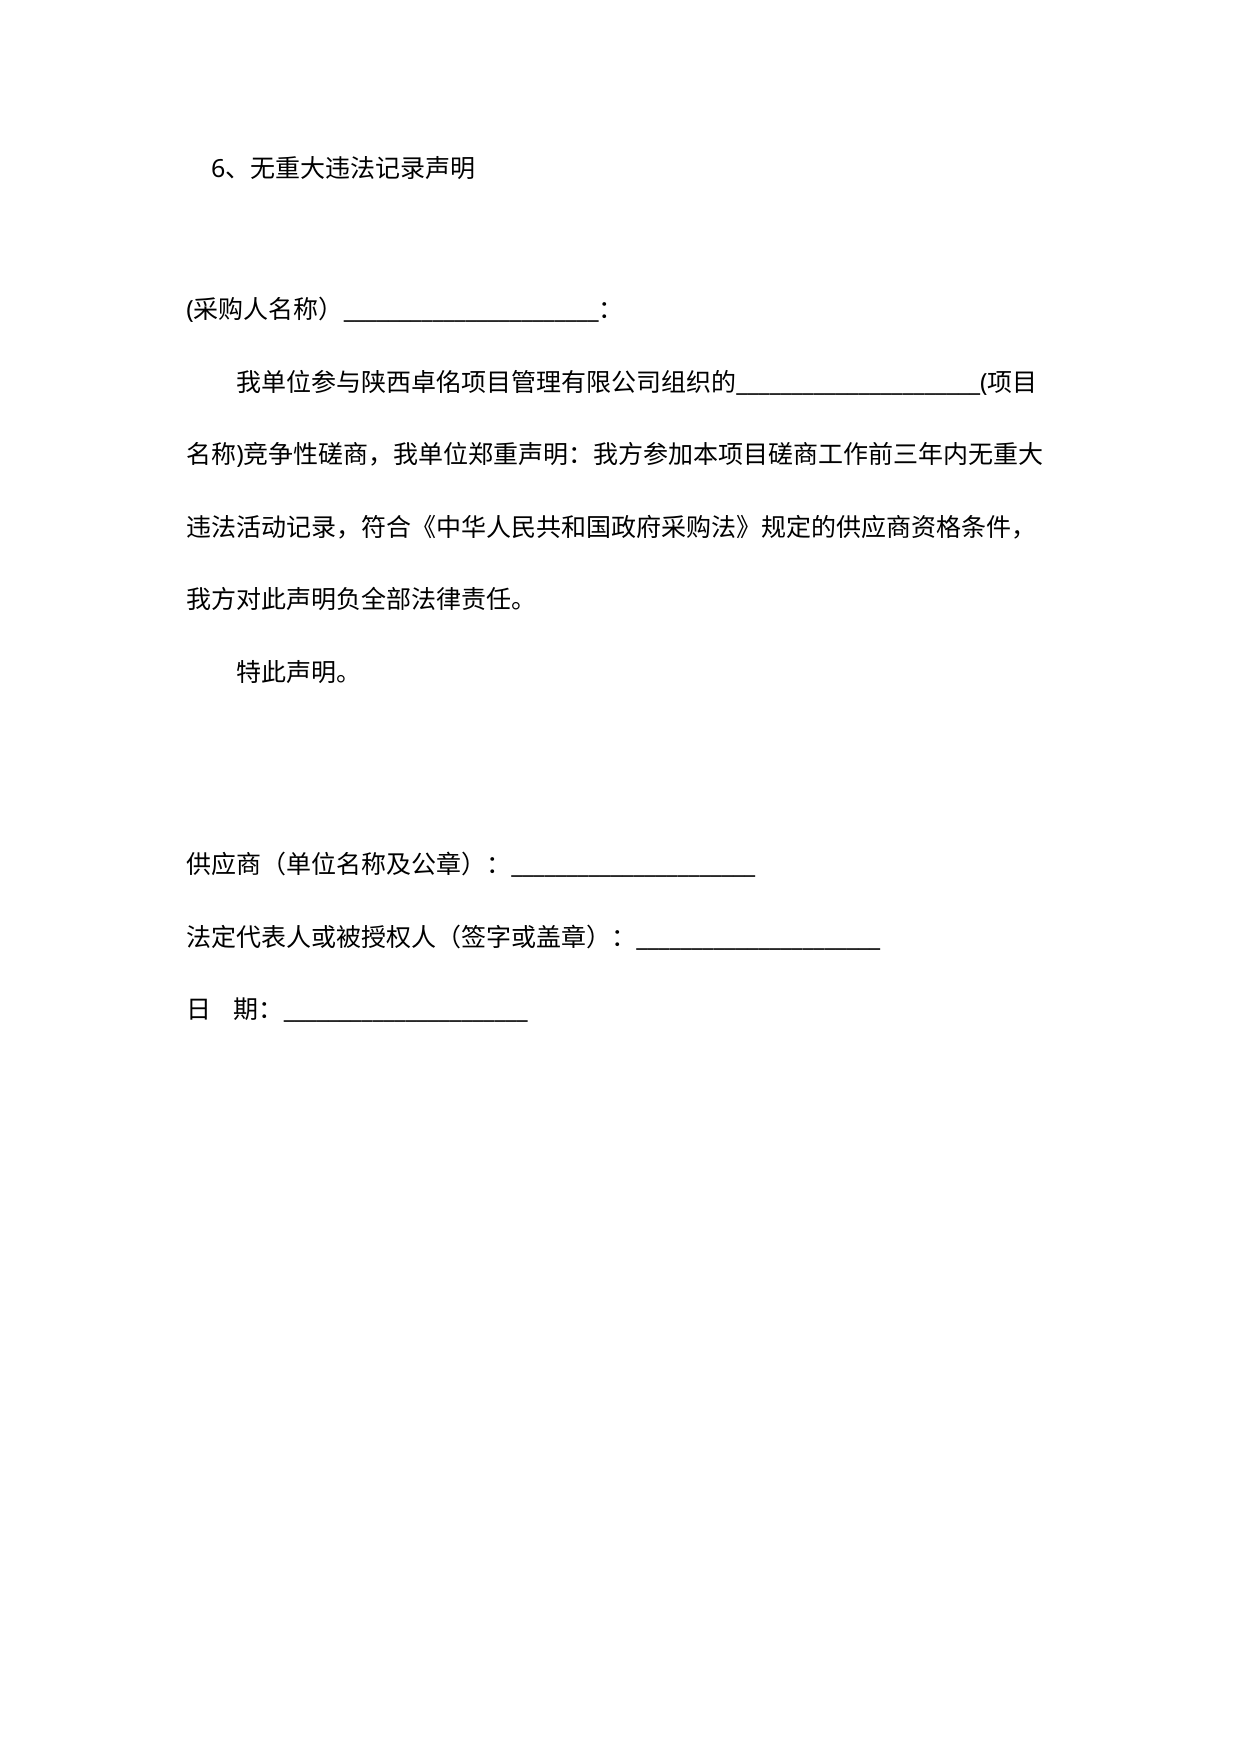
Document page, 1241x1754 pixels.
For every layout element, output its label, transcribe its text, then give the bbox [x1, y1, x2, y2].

text 供应商（单位名称及公章）：______________________ [186, 845, 1054, 881]
text 6、无重大违法记录声明 [186, 149, 1054, 185]
text 特此声明。 [186, 652, 1054, 688]
text 日 期：______________________ [186, 990, 1054, 1026]
text 法定代表人或被授权人（签字或盖章）：______________________ [186, 917, 1054, 953]
text (采购人名称）_______________________： [186, 289, 1054, 326]
text 我单位参与陕西卓佲项目管理有限公司组织的______________________(项目名称)竞争性磋商，我单位郑重声明：我方参加本项目磋商工作前三年内无重大违法活动记录，符合《中华人民共和国政府采购法》规定的供应商资格条件，我方对此声明负全部法律责任。 [186, 362, 1054, 616]
